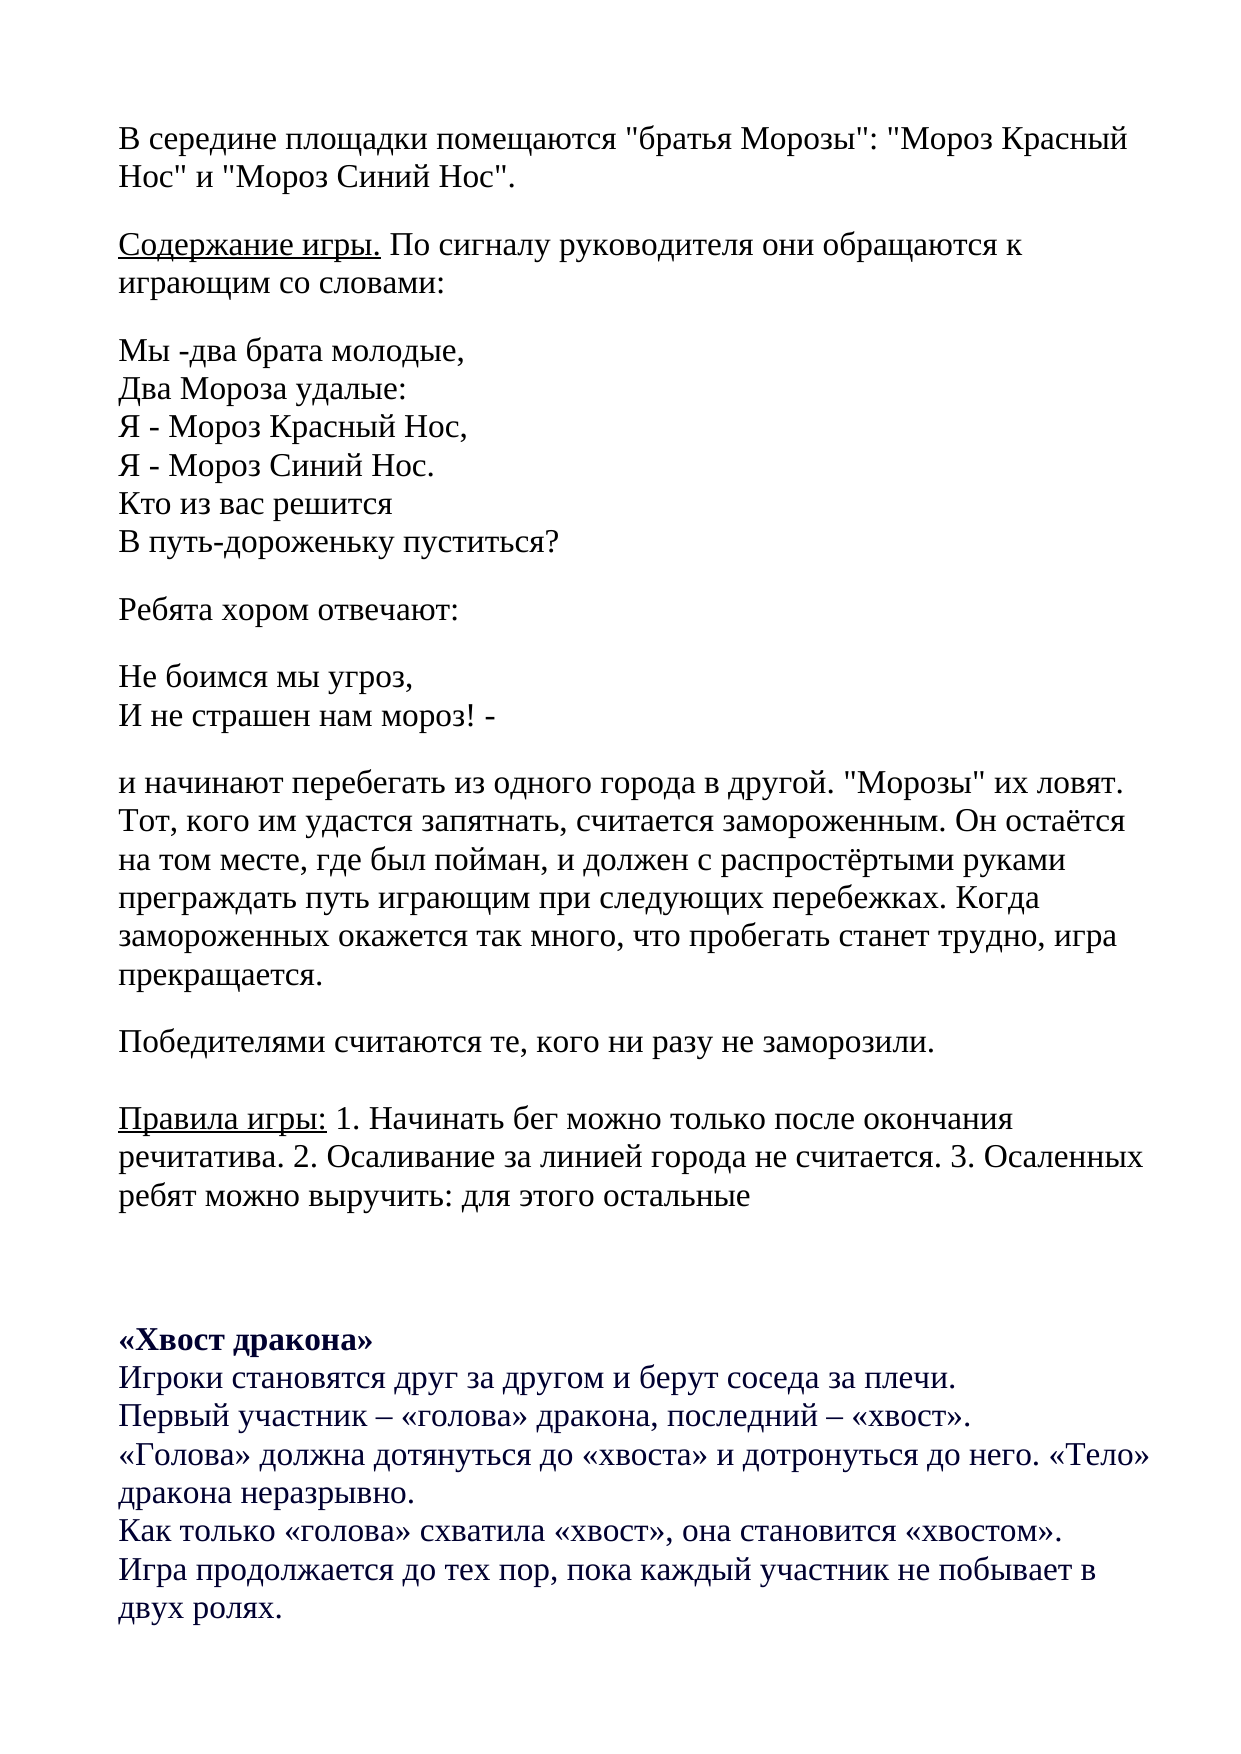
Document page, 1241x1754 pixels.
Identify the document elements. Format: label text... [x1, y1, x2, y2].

text Содержание игры. По сигналу руководителя они обращаются к играющим со словами: [118, 224, 1152, 301]
text и начинают перебегать из одного города в другой. "Морозы" их ловят. Тот, кого им удастся запятнать, считается замороженным. Он остаётся на том месте, где был пойман, и должен с распростёртыми руками преграждать путь играющим при следующих перебежках. Когда замороженных окажется так много, что пробегать станет трудно, игра прекращается. [118, 762, 1152, 992]
text Ребята хором отвечают: [118, 589, 1152, 627]
text Мы -два брата молодые, Два Мороза удалые: Я - Мороз Красный Нос, Я - Мороз Синий Нос. Кто из вас решится В путь-дороженьку пуститься? [118, 330, 1152, 560]
text «Хвост дракона» Игроки становятся друг за другом и берут соседа за плечи. Первый участник – «голова» дракона, последний – «хвост». «Голова» должна дотянуться до «хвоста» и дотронуться до него. «Тело» дракона неразрывно. Как только «голова» схватила «хвост», она становится «хвостом». Игра продолжается до тех пор, пока каждый участник не побывает в двух ролях. [118, 1319, 1152, 1626]
text Победителями считаются те, кого ни разу не заморозили. Правила игры: 1. Начинать бег можно только после окончания речитатива. 2. Осаливание за линией города не считается. 3. Осаленных ребят можно выручить: для этого остальные [118, 1021, 1152, 1213]
text Не боимся мы угроз, И не страшен нам мороз! - [118, 656, 1152, 733]
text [118, 118, 1152, 195]
